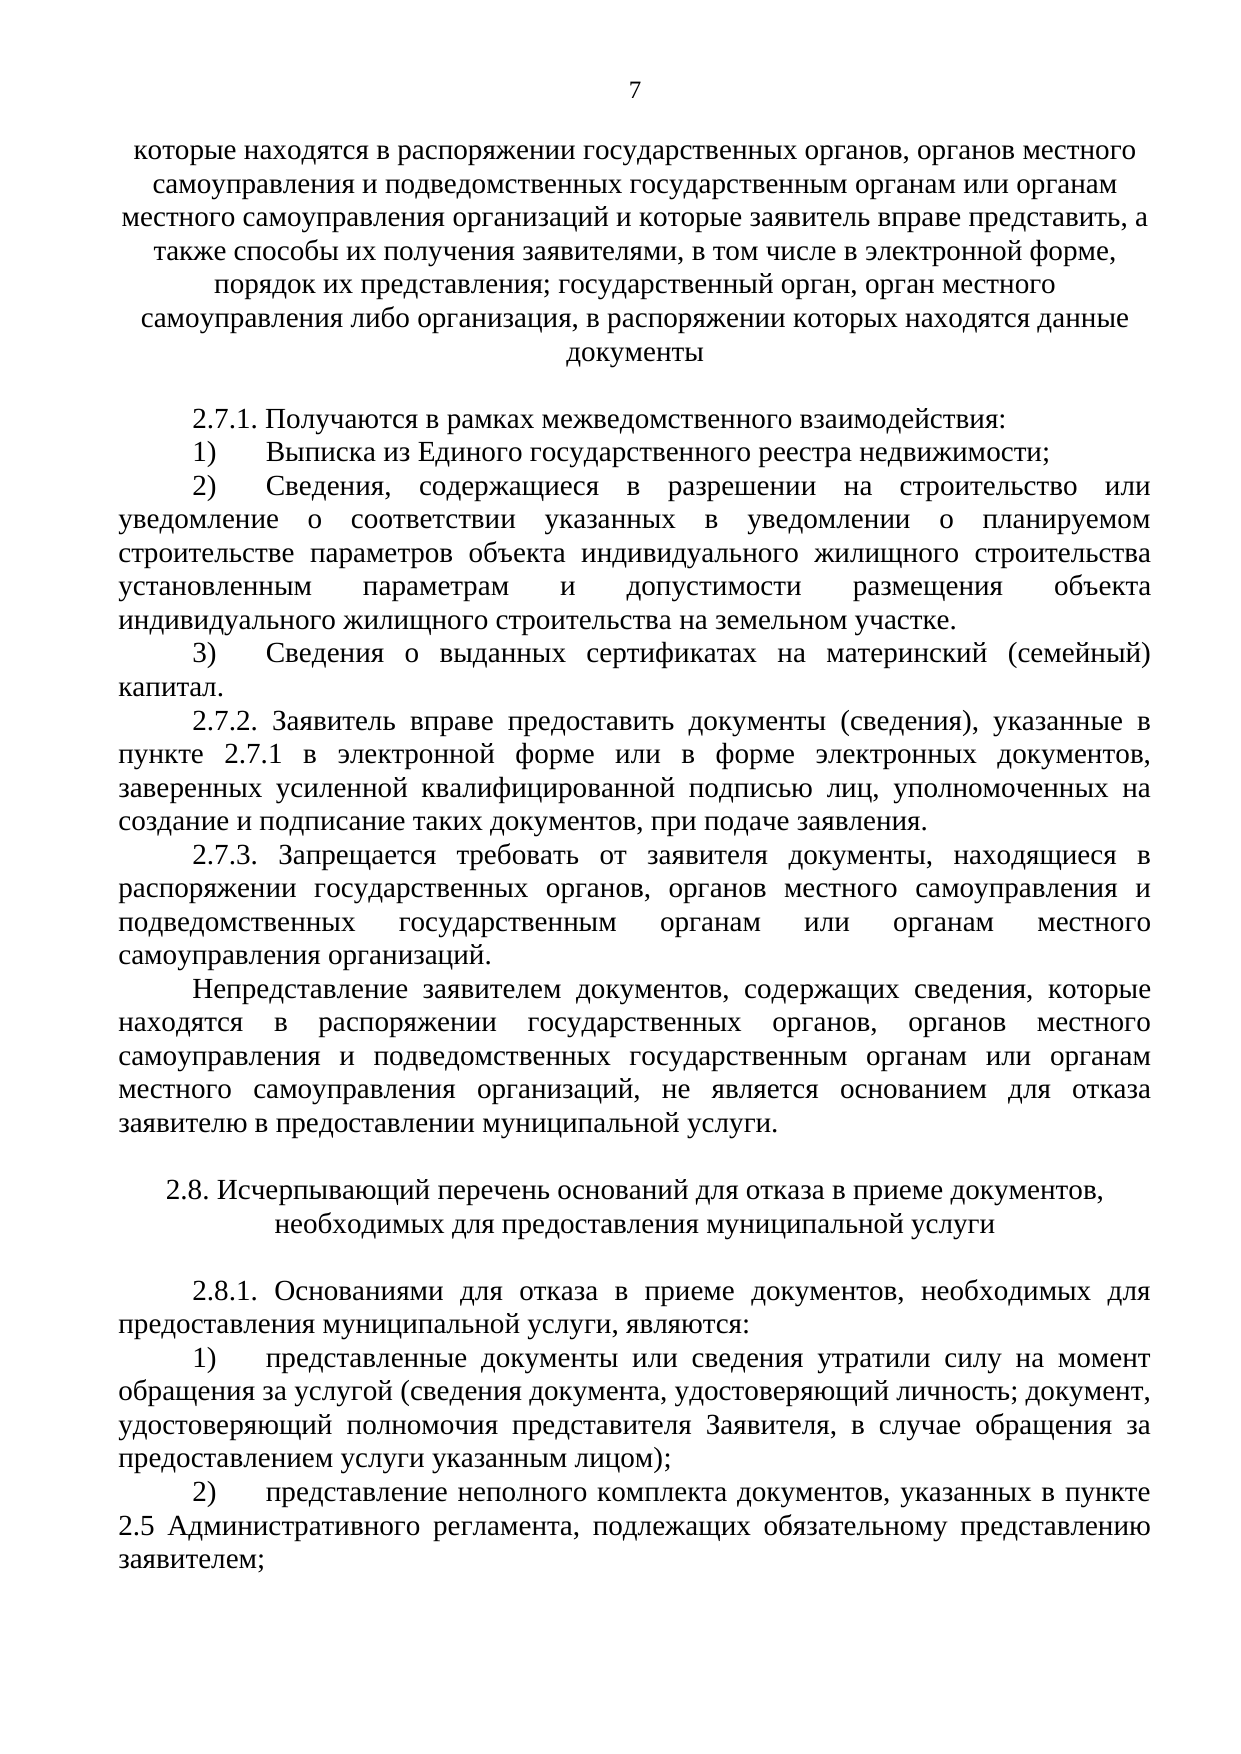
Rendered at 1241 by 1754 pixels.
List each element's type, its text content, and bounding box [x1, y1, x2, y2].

text 2.8. Исчерпывающий перечень оснований для отказа в приеме документов, необходимых для предоставления муниципальной услуги [118, 1172, 1152, 1239]
text 2.7.3. Запрещается требовать от заявителя документы, находящиеся в распоряжении государственных органов, органов местного самоуправления и подведомственных государственным органам или органам местного самоуправления организаций. [118, 837, 1152, 971]
text 2) представление неполного комплекта документов, указанных в пункте 2.5 Административного регламента, подлежащих обязательному представлению заявителем; [118, 1474, 1152, 1575]
text 2) Сведения, содержащиеся в разрешении на строительство или уведомление о соответствии указанных в уведомлении о планируемом строительстве параметров объекта индивидуального жилищного строительства установленным параметрам и допустимости размещения объекта индивидуального жилищного строительства на земельном участке. [118, 468, 1152, 636]
text 2.7.2. Заявитель вправе предоставить документы (сведения), указанные в пункте 2.7.1 в электронной форме или в форме электронных документов, заверенных усиленной квалифицированной подписью лиц, уполномоченных на создание и подписание таких документов, при подаче заявления. [118, 703, 1152, 837]
text 3) Сведения о выданных сертификатах на материнский (семейный) капитал. [118, 636, 1152, 703]
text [118, 132, 1152, 367]
text 1) Выписка из Единого государственного реестра недвижимости; [118, 434, 1152, 468]
text Непредставление заявителем документов, содержащих сведения, которые находятся в распоряжении государственных органов, органов местного самоуправления и подведомственных государственным органам или органам местного самоуправления организаций, не является основанием для отказа заявителю в предоставлении муниципальной услуги. [118, 971, 1152, 1139]
text 2.7.1. Получаются в рамках межведомственного взаимодействия: [118, 401, 1152, 434]
text 2.8.1. Основаниями для отказа в приеме документов, необходимых для предоставления муниципальной услуги, являются: [118, 1273, 1152, 1340]
text 1) представленные документы или сведения утратили силу на момент обращения за услугой (сведения документа, удостоверяющий личность; документ, удостоверяющий полномочия представителя Заявителя, в случае обращения за предоставлением услуги указанным лицом); [118, 1340, 1152, 1474]
